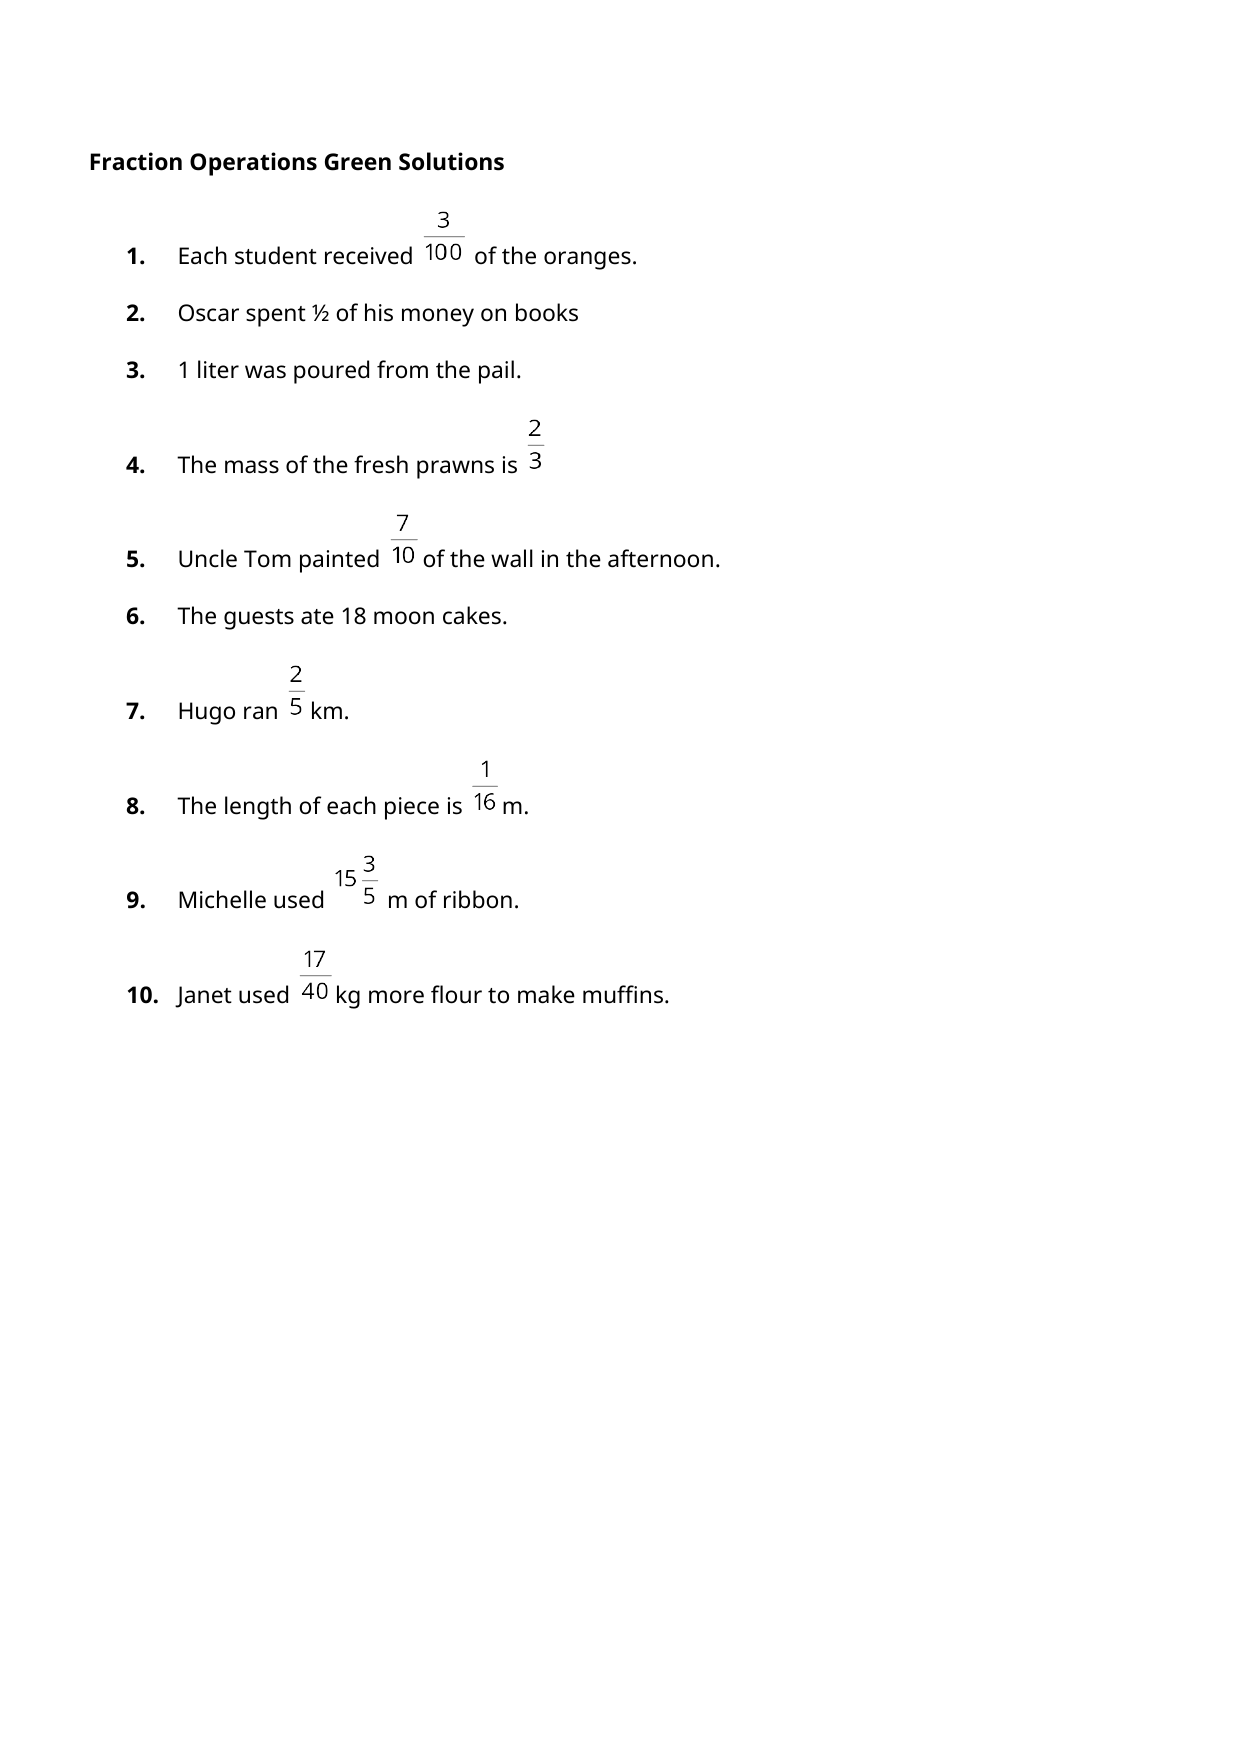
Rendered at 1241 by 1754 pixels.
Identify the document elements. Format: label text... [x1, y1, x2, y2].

list Janet used kg more flour to make muffins. [126, 941, 1152, 1011]
list 1 liter was poured from the pail. [126, 354, 1152, 385]
list Uncle Tom painted of the wall in the afternoon. [126, 505, 1152, 574]
list The length of each piece is m. [126, 752, 1152, 821]
list Michelle used m of ribbon. [126, 846, 1152, 916]
list Each student received of the oranges. [126, 202, 1152, 271]
list Oscar spent ½ of his money on books [126, 297, 1152, 328]
list Hugo ran km. [126, 657, 1152, 726]
text Fraction Operations Green Solutions [89, 145, 1152, 177]
list The mass of the fresh prawns is [126, 411, 1152, 480]
list The guests ate 18 moon cakes. [126, 600, 1152, 631]
